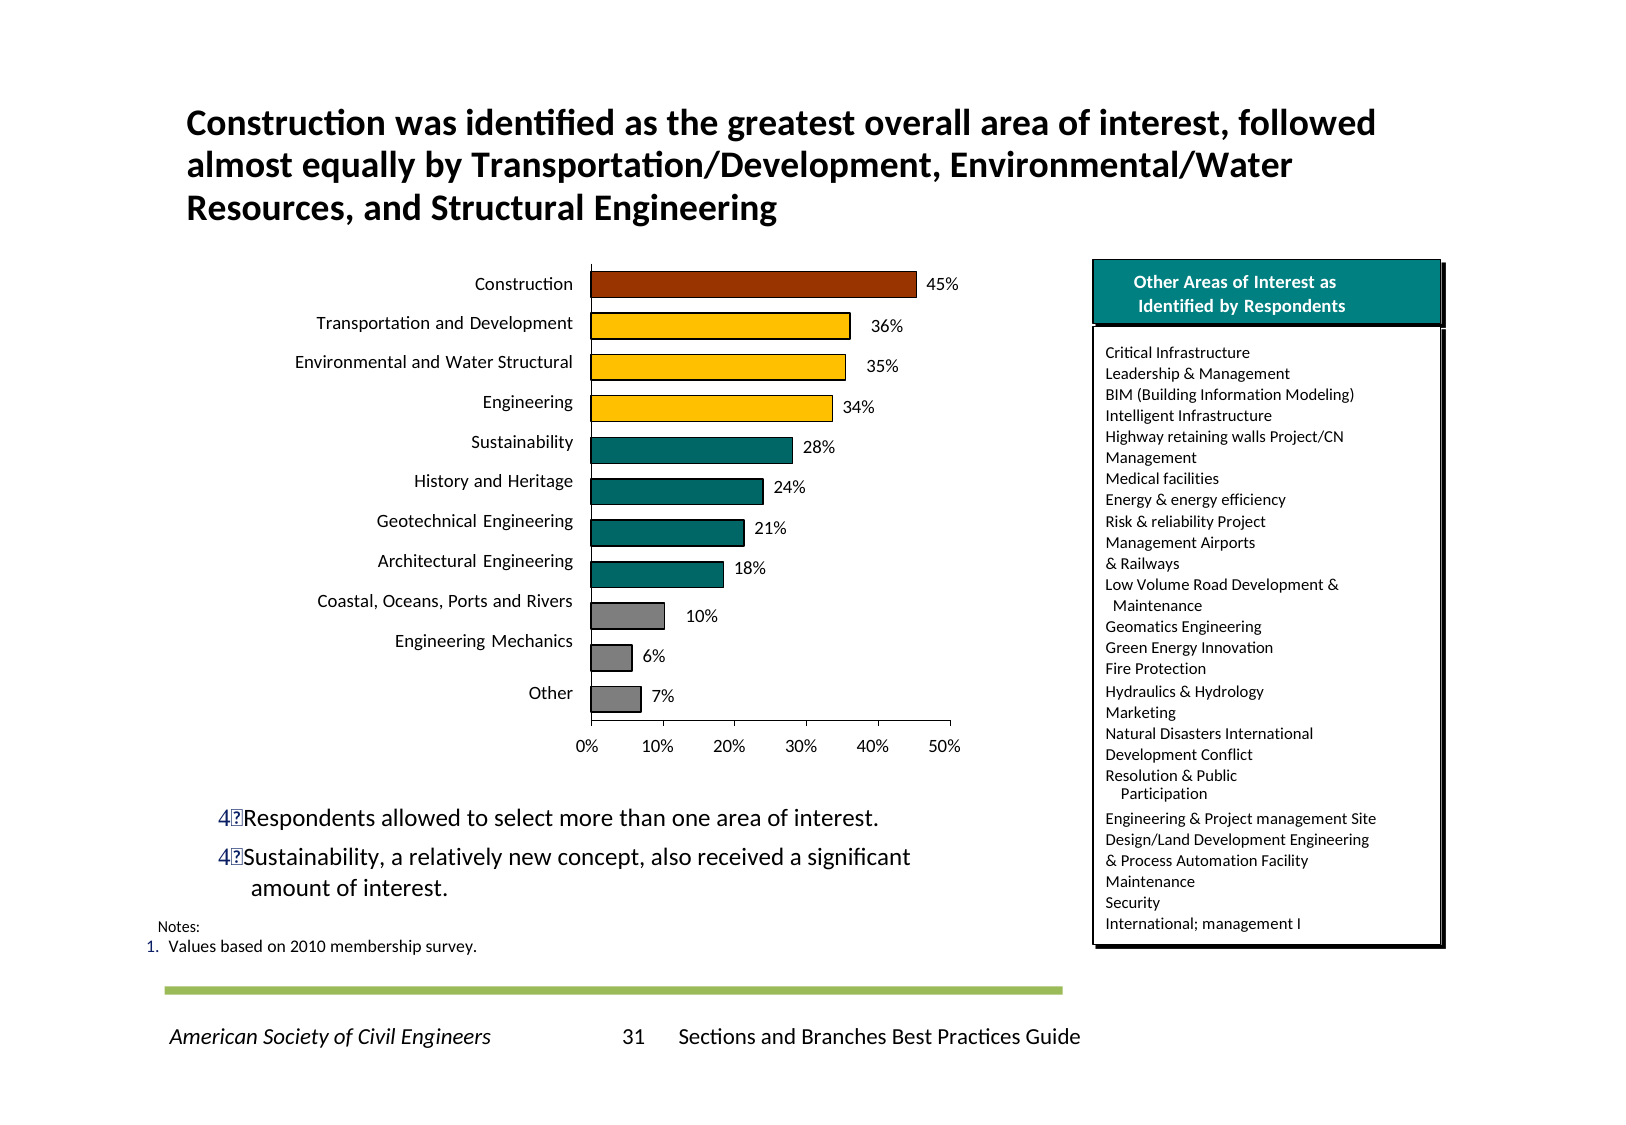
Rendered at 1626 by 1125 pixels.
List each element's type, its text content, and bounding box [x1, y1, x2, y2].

text Engineering Mechanics [146, 629, 573, 652]
text 28% [803, 435, 903, 458]
text Security [1105, 892, 1460, 912]
picture [1441, 615, 1446, 681]
picture [1441, 262, 1446, 270]
text Maintenance [1105, 595, 1460, 615]
text Natural Disasters International Development Conflict Resolution & Public [1105, 724, 1322, 786]
text Low Volume Road Development & [1105, 574, 1460, 594]
text Sustainability History and Heritage Geotechnical Engineering Architectural Engineering [329, 430, 573, 572]
text Notes: [158, 916, 209, 936]
picture [1441, 912, 1446, 937]
text Other [146, 681, 573, 704]
text Geomatics Engineering Green Energy Innovation Fire Protection [1105, 616, 1300, 678]
picture [1441, 329, 1446, 342]
picture [1441, 384, 1446, 490]
text Other Areas of Interest as [1130, 270, 1460, 293]
text Energy & energy efficiency [1105, 490, 1460, 510]
text Construction was identified as the greatest overall area of interest, followed almost equally by Transportation/Development, Environmental/Water Resources, and Structural Engineering [186, 102, 1448, 228]
text Risk & reliability Project Management Airports & Railways [1105, 511, 1268, 573]
picture [1441, 510, 1446, 574]
text Leadership & Management [1105, 363, 1460, 384]
text 21% [754, 516, 903, 539]
text 36% [722, 314, 903, 337]
text Respondents allowed to select more than one area of interest. [218, 803, 1029, 832]
picture [1441, 803, 1446, 892]
picture [1095, 317, 1446, 328]
text 10% [577, 604, 718, 627]
text Marketing [1105, 702, 1460, 723]
text Medical facilities [1105, 469, 1356, 489]
text Identified by Respondents [1130, 294, 1460, 317]
text 24% [773, 476, 903, 499]
text Construction Transportation and Development Environmental and Water Structural Engineering [264, 272, 573, 413]
text 35% [722, 354, 898, 377]
text 45% [926, 273, 969, 296]
text International; management I [1105, 913, 1315, 933]
text 0% 10% 20% 30% 40% 50% [576, 734, 971, 757]
text 18% [733, 557, 903, 579]
text Coastal, Oceans, Ports and Rivers [146, 589, 572, 612]
text 1. Values based on 2010 membership survey. [146, 937, 1460, 956]
text Highway retaining walls Project/CN Management [1105, 427, 1356, 468]
text Sustainability, a relatively new concept, also received a significant amount of interest. [218, 841, 940, 903]
text 6% [642, 644, 718, 667]
text 34% [842, 395, 903, 418]
text Critical Infrastructure [1105, 342, 1460, 362]
text Engineering & Project management Site Design/Land Development Engineering & Process Automation Facility Maintenance [1105, 808, 1384, 891]
text Participation [1121, 787, 1460, 803]
text Hydraulics & Hydrology [1105, 681, 1460, 702]
text 7% [651, 684, 971, 707]
picture [1441, 723, 1446, 787]
text BIM (Building Information Modeling) Intelligent Infrastructure [1105, 384, 1385, 426]
